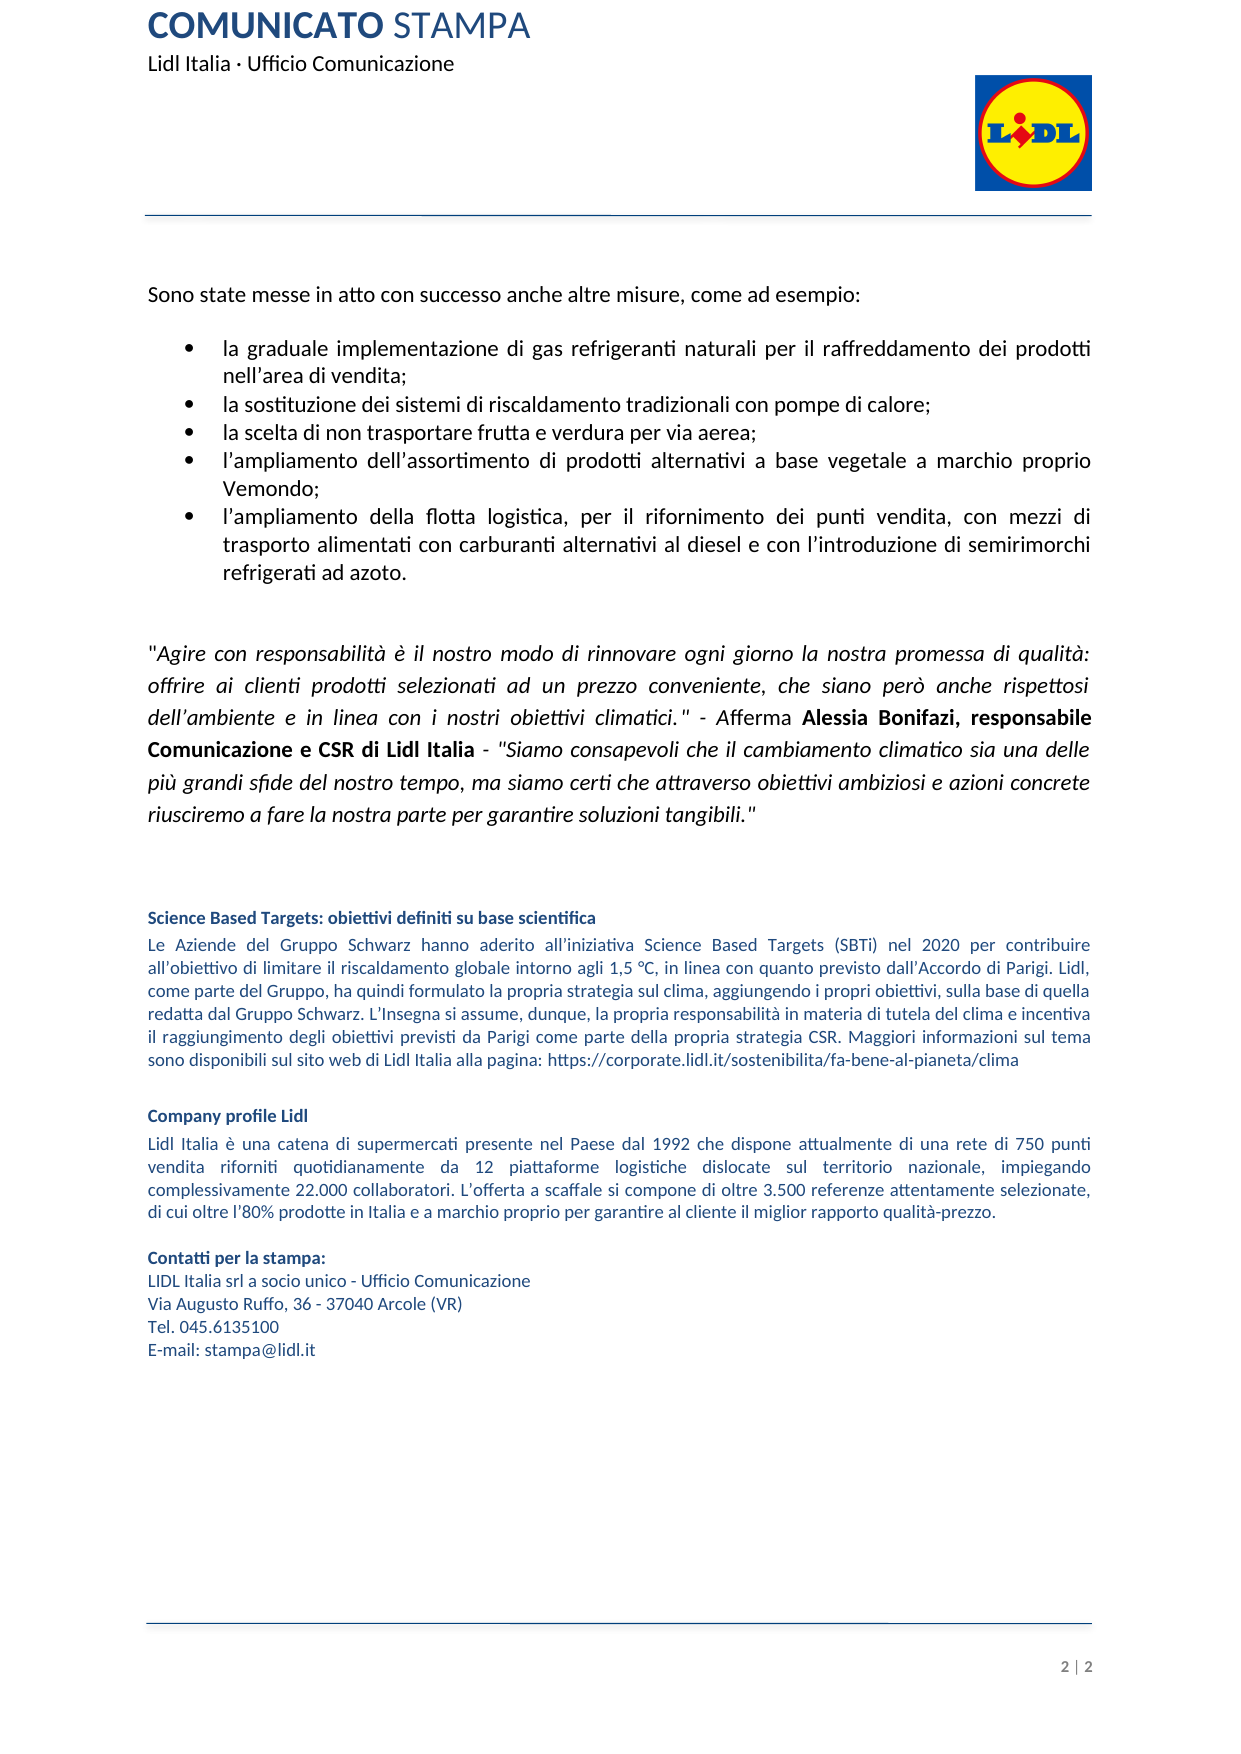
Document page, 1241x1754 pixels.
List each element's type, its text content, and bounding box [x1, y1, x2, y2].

text Tel. 045.6135100 [148, 1315, 1092, 1338]
text Sono state messe in atto con successo anche altre misure, come ad esempio: [148, 281, 1092, 309]
list la graduale implementazione di gas refrigeranti naturali per il raffreddamento dei prodotti nell’area di vendita; [185, 334, 1092, 390]
list l’ampliamento dell’assortimento di prodotti alternativi a base vegetale a marchio proprio Vemondo; [185, 446, 1092, 502]
text Company profile Lidl [148, 1104, 1092, 1127]
list la scelta di non trasportare frutta e verdura per via aerea; [185, 418, 1092, 446]
picture [974, 74, 1093, 192]
text LIDL Italia srl a socio unico - Ufficio Comunicazione [148, 1269, 1092, 1292]
list l’ampliamento della flotta logistica, per il rifornimento dei punti vendita, con mezzi di trasporto alimentati con carburanti alternativi al diesel e con l’introduzione di semirimorchi refrigerati ad azoto. [185, 502, 1092, 586]
text Le Aziende del Gruppo Schwarz hanno aderito all’iniziativa Science Based Targets (SBTi) nel 2020 per contribuire all’obiettivo di limitare il riscaldamento globale intorno agli 1,5 °C, in linea con quanto previsto dall’Accordo di Parigi. Lidl, come parte del Gruppo, ha quindi formulato la propria strategia sul clima, aggiungendo i propri obiettivi, sulla base di quella redatta dal Gruppo Schwarz. L’Insegna si assume, dunque, la propria responsabilità in materia di tutela del clima e incentiva il raggiungimento degli obiettivi previsti da Parigi come parte della propria strategia CSR. Maggiori informazioni sul tema sono disponibili sul sito web di Lidl Italia alla pagina: https://corporate.lidl.it/sostenibilita/fa-bene-al-pianeta/clima [148, 933, 1092, 1071]
text "Agire con responsabilità è il nostro modo di rinnovare ogni giorno la nostra promessa di qualità: offrire ai clienti prodotti selezionati ad un prezzo conveniente, che siano però anche rispettosi dell’ambiente e in linea con i nostri obiettivi climatici." - Afferma Alessia Bonifazi, responsabile Comunicazione e CSR di Lidl Italia - "Siamo consapevoli che il cambiamento climatico sia una delle più grandi sfide del nostro tempo, ma siamo certi che attraverso obiettivi ambiziosi e azioni concrete riusciremo a fare la nostra parte per garantire soluzioni tangibili." [148, 639, 1092, 828]
text Lidl Italia è una catena di supermercati presente nel Paese dal 1992 che dispone attualmente di una rete di 750 punti vendita riforniti quotidianamente da 12 piattaforme logistiche dislocate sul territorio nazionale, impiegando complessivamente 22.000 collaboratori. L’offerta a scaffale si compone di oltre 3.500 referenze attentamente selezionate, di cui oltre l’80% prodotte in Italia e a marchio proprio per garantire al cliente il miglior rapporto qualità-prezzo. [148, 1132, 1092, 1223]
text Via Augusto Ruffo, 36 - 37040 Arcole (VR) [148, 1292, 1092, 1315]
text Contatti per la stampa: [148, 1246, 1092, 1269]
text E-mail: stampa@lidl.it [148, 1338, 1092, 1361]
text Science Based Targets: obiettivi definiti su base scientifica [148, 906, 1092, 929]
list la sostituzione dei sistemi di riscaldamento tradizionali con pompe di calore; [185, 390, 1092, 418]
